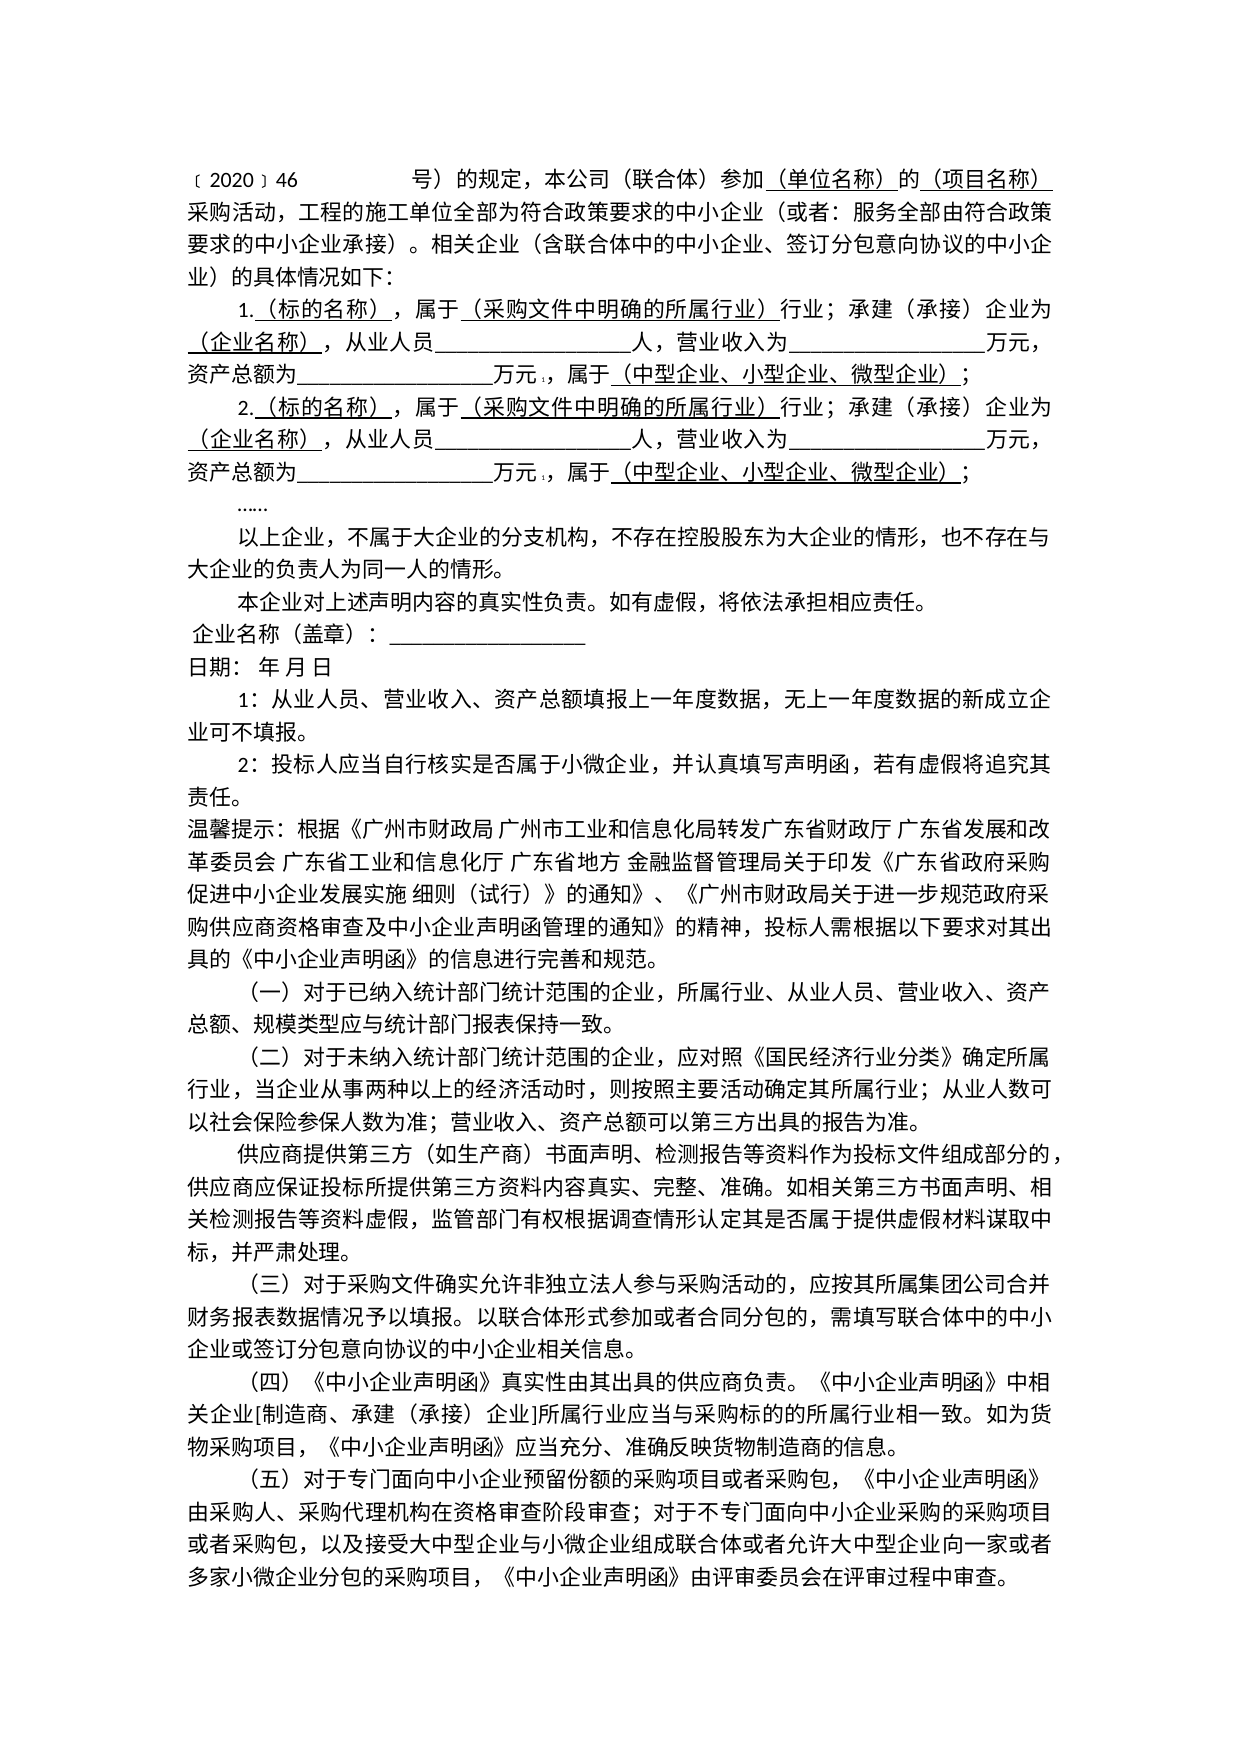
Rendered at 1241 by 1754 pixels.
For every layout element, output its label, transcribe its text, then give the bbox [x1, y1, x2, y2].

text 以上企业，不属于大企业的分支机构，不存在控股股东为大企业的情形，也不存在与大企业的负责人为同一人的情形。 [187, 519, 1053, 584]
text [187, 162, 1053, 292]
text 本企业对上述声明内容的真实性负责。如有虚假，将依法承担相应责任。 [187, 584, 1053, 617]
text （三）对于采购文件确实允许非独立法人参与采购活动的，应按其所属集团公司合并财务报表数据情况予以填报。以联合体形式参加或者合同分包的，需填写联合体中的中小企业或签订分包意向协议的中小企业相关信息。 [187, 1267, 1053, 1364]
text 1.（标的名称），属于（采购文件中明确的所属行业）行业；承建（承接）企业为（企业名称），从业人员__________________人，营业收入为__________________万元，资产总额为__________________万元1，属于（中型企业、小型企业、微型企业）； [187, 292, 1053, 389]
text …… [187, 487, 1053, 519]
text 2.（标的名称），属于（采购文件中明确的所属行业）行业；承建（承接）企业为（企业名称），从业人员__________________人，营业收入为__________________万元，资产总额为__________________万元1，属于（中型企业、小型企业、微型企业）； [187, 389, 1053, 487]
text 企业名称（盖章）：__________________ [187, 617, 1053, 649]
text （一）对于已纳入统计部门统计范围的企业，所属行业、从业人员、营业收入、资产总额、规模类型应与统计部门报表保持一致。 [187, 974, 1053, 1039]
text 日期： 年 月 日 [187, 649, 1053, 682]
text 2：投标人应当自行核实是否属于小微企业，并认真填写声明函，若有虚假将追究其责任。 [187, 747, 1053, 812]
text 温馨提示：根据《广州市财政局 广州市工业和信息化局转发广东省财政厅 广东省发展和改革委员会 广东省工业和信息化厅 广东省地方 金融监督管理局关于印发《广东省政府采购促进中小企业发展实施 细则（试行）》的通知》、《广州市财政局关于进一步规范政府采购供应商资格审查及中小企业声明函管理的通知》的精神，投标人需根据以下要求对其出具的《中小企业声明函》的信息进行完善和规范。 [187, 812, 1053, 974]
text （五）对于专门面向中小企业预留份额的采购项目或者采购包，《中小企业声明函》由采购人、采购代理机构在资格审查阶段审查；对于不专门面向中小企业采购的采购项目或者采购包，以及接受大中型企业与小微企业组成联合体或者允许大中型企业向一家或者多家小微企业分包的采购项目，《中小企业声明函》由评审委员会在评审过程中审查。 [187, 1462, 1053, 1592]
text 1：从业人员、营业收入、资产总额填报上一年度数据，无上一年度数据的新成立企业可不填报。 [187, 682, 1053, 747]
text （四）《中小企业声明函》真实性由其出具的供应商负责。《中小企业声明函》中相关企业[制造商、承建（承接）企业]所属行业应当与采购标的的所属行业相一致。如为货物采购项目，《中小企业声明函》应当充分、准确反映货物制造商的信息。 [187, 1364, 1053, 1462]
text （二）对于未纳入统计部门统计范围的企业，应对照《国民经济行业分类》确定所属行业，当企业从事两种以上的经济活动时，则按照主要活动确定其所属行业；从业人数可以社会保险参保人数为准；营业收入、资产总额可以第三方出具的报告为准。 [187, 1039, 1053, 1137]
text 供应商提供第三方（如生产商）书面声明、检测报告等资料作为投标文件组成部分的，供应商应保证投标所提供第三方资料内容真实、完整、准确。如相关第三方书面声明、相关检测报告等资料虚假，监管部门有权根据调查情形认定其是否属于提供虚假材料谋取中标，并严肃处理。 [187, 1137, 1053, 1267]
